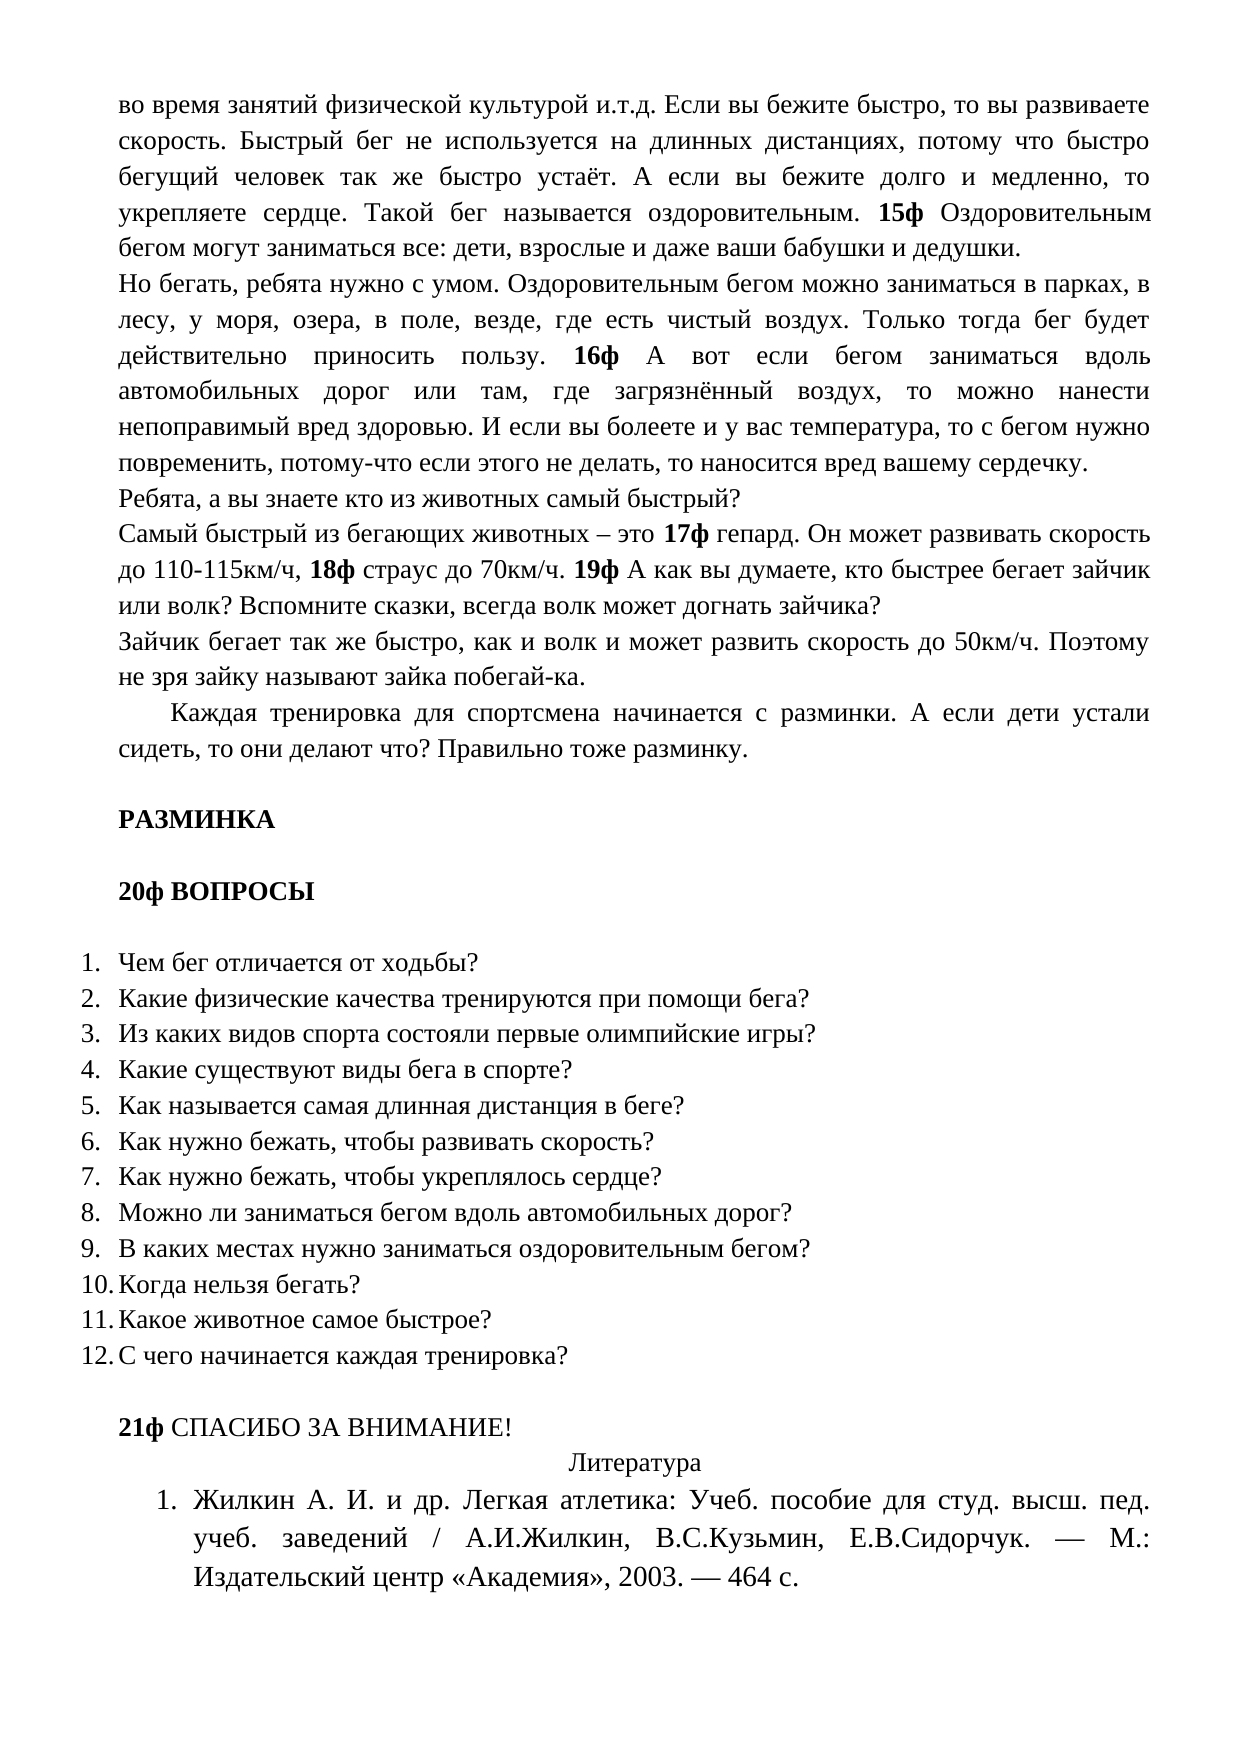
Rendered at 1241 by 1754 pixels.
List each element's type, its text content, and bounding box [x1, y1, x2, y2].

list Какие физические качества тренируются при помощи бега? [81, 982, 1152, 1013]
list Когда нельзя бегать? [81, 1268, 1152, 1299]
text Ребята, а вы знаете кто из животных самый быстрый? [118, 482, 1152, 513]
list Какие существуют виды бега в спорте? [81, 1053, 1152, 1084]
list Как называется самая длинная дистанция в беге? [81, 1089, 1152, 1120]
text Зайчик бегает так же быстро, как и волк и может развить скорость до 50км/ч. Поэтому не зря зайку называют зайка побегай-ка. [118, 624, 1152, 691]
list Как нужно бежать, чтобы развивать скорость? [81, 1125, 1152, 1156]
list Литература [118, 1446, 1152, 1477]
list С чего начинается каждая тренировка? [81, 1339, 1152, 1370]
list Какое животное самое быстрое? [81, 1303, 1152, 1334]
list Чем бег отличается от ходьбы? [81, 946, 1152, 977]
text Самый быстрый из бегающих животных – это 17ф гепард. Он может развивать скорость до 110-115км/ч, 18ф страус до 70км/ч. 19ф А как вы думаете, кто быстрее бегает зайчик или волк? Вспомните сказки, всегда волк может догнать зайчика? [118, 517, 1152, 620]
list В каких местах нужно заниматься оздоровительным бегом? [81, 1232, 1152, 1263]
text Каждая тренировка для спортсмена начинается с разминки. А если дети устали сидеть, то они делают что? Правильно тоже разминку. [118, 696, 1152, 763]
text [118, 89, 1152, 263]
list Жилкин А. И. и др. Легкая атлетика: Учеб. пособие для студ. высш. пед. учеб. заведений / А.И.Жилкин, В.С.Кузьмин, Е.В.Сидорчук. — М.: Издательский центр «Академия», 2003. — 464 с. [156, 1482, 1152, 1593]
text 20ф ВОПРОСЫ [118, 875, 1152, 906]
list Как нужно бежать, чтобы укреплялось сердце? [81, 1161, 1152, 1192]
text Но бегать, ребята нужно с умом. Оздоровительным бегом можно заниматься в парках, в лесу, у моря, озера, в поле, везде, где есть чистый воздух. Только тогда бег будет действительно приносить пользу. 16ф А вот если бегом заниматься вдоль автомобильных дорог или там, где загрязнённый воздух, то можно нанести непоправимый вред здоровью. И если вы болеете и у вас температура, то с бегом нужно повременить, потому-что если этого не делать, то наносится вред вашему сердечку. [118, 267, 1152, 477]
list Можно ли заниматься бегом вдоль автомобильных дорог? [81, 1196, 1152, 1227]
list 21ф СПАСИБО ЗА ВНИМАНИЕ! [118, 1411, 1152, 1442]
list Из каких видов спорта состояли первые олимпийские игры? [81, 1018, 1152, 1049]
text РАЗМИНКА [118, 803, 1152, 834]
